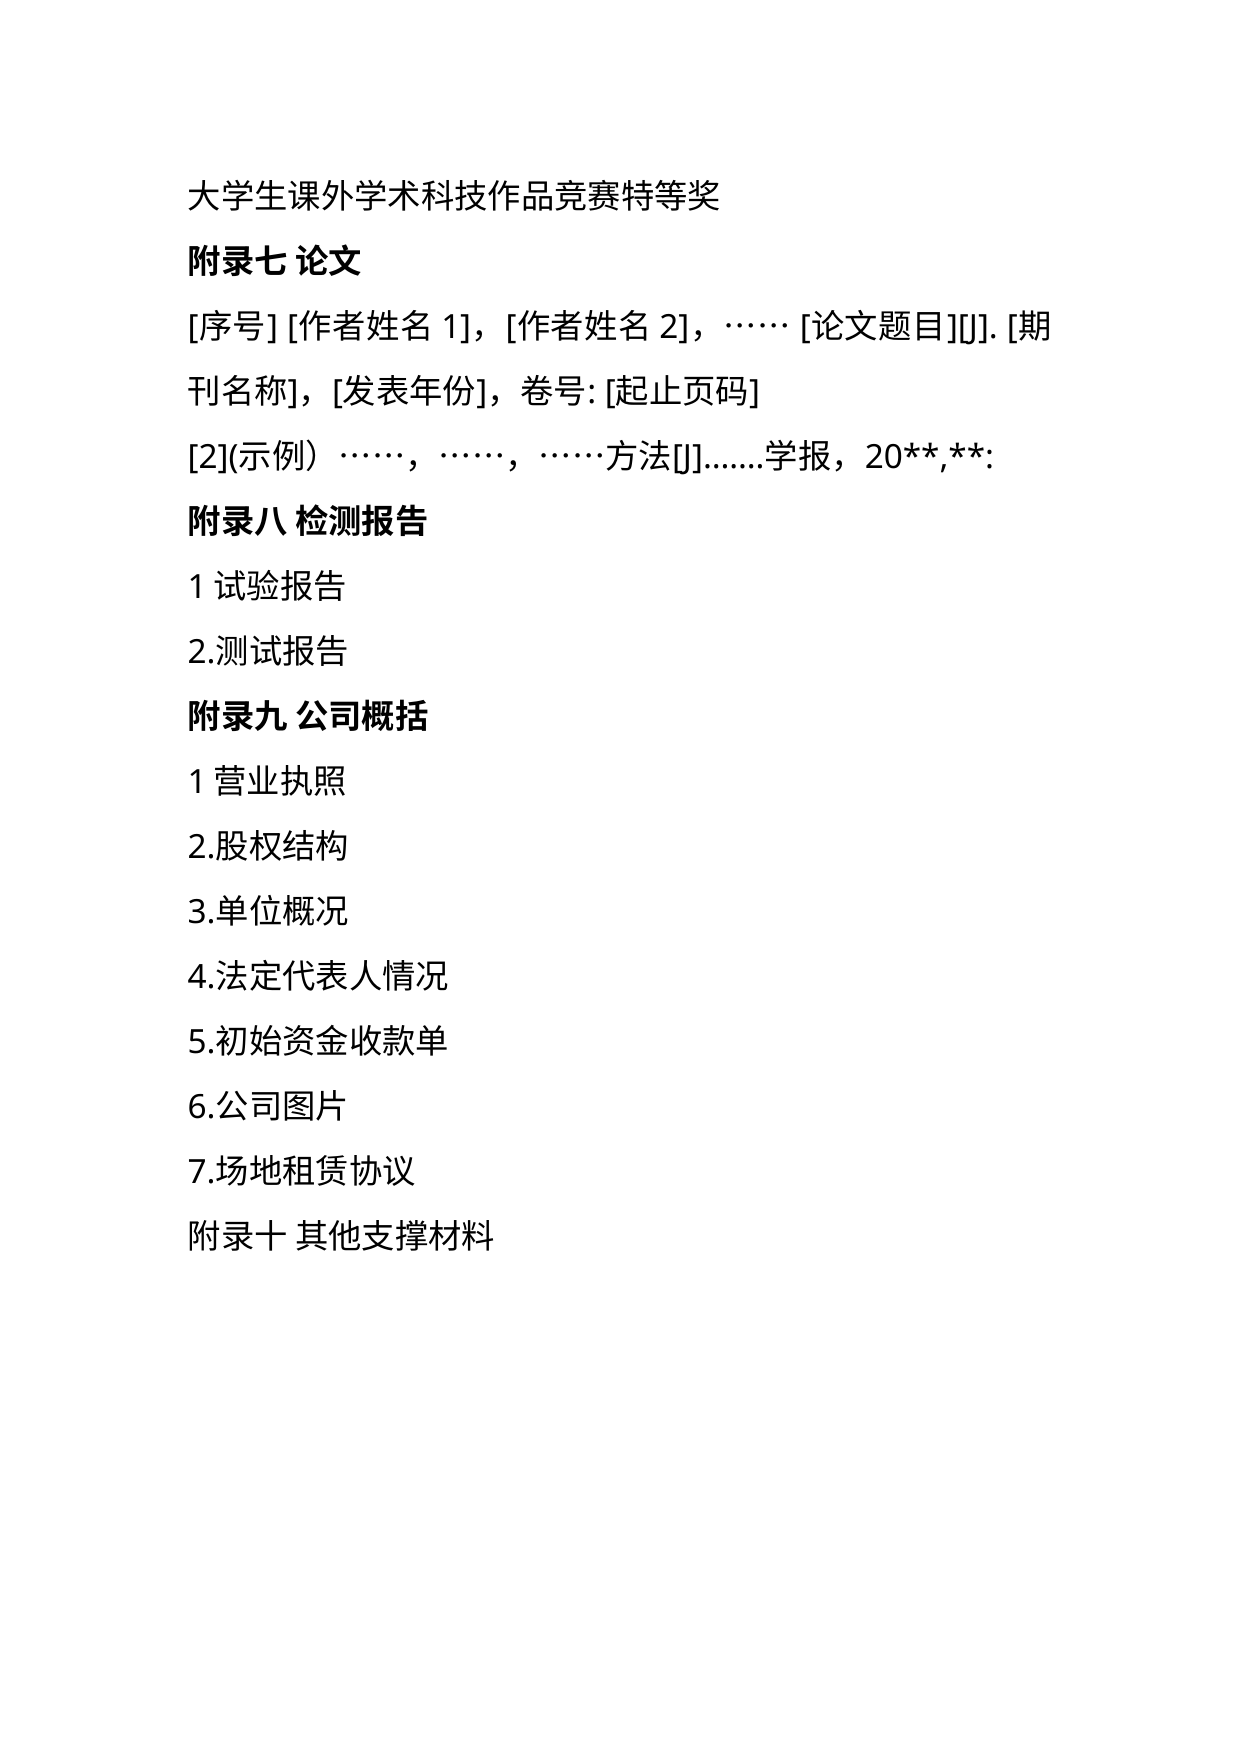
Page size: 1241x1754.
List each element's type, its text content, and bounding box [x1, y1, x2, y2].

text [187, 162, 1053, 227]
text 5.初始资金收款单 [187, 1007, 1053, 1072]
text 7.场地租赁协议 [187, 1137, 1053, 1202]
text 附录十 其他支撑材料 [187, 1202, 1053, 1267]
text 6.公司图片 [187, 1072, 1053, 1137]
text 2.股权结构 [187, 812, 1053, 877]
text 2.测试报告 [187, 617, 1053, 682]
text 附录八 检测报告 [187, 487, 1053, 552]
text [序号] [作者姓名1]，[作者姓名2]，…… [论文题目][J]. [期刊名称]，[发表年份]，卷号: [起止页码] [187, 292, 1053, 422]
text 附录九 公司概括 [187, 682, 1053, 747]
text 1试验报告 [187, 552, 1053, 617]
text 3.单位概况 [187, 877, 1053, 942]
text 4.法定代表人情况 [187, 942, 1053, 1007]
text 1营业执照 [187, 747, 1053, 812]
text [2](示例）……，……，……方法[J].……学报，20**,**: [187, 422, 1053, 487]
text 附录七 论文 [187, 227, 1053, 292]
